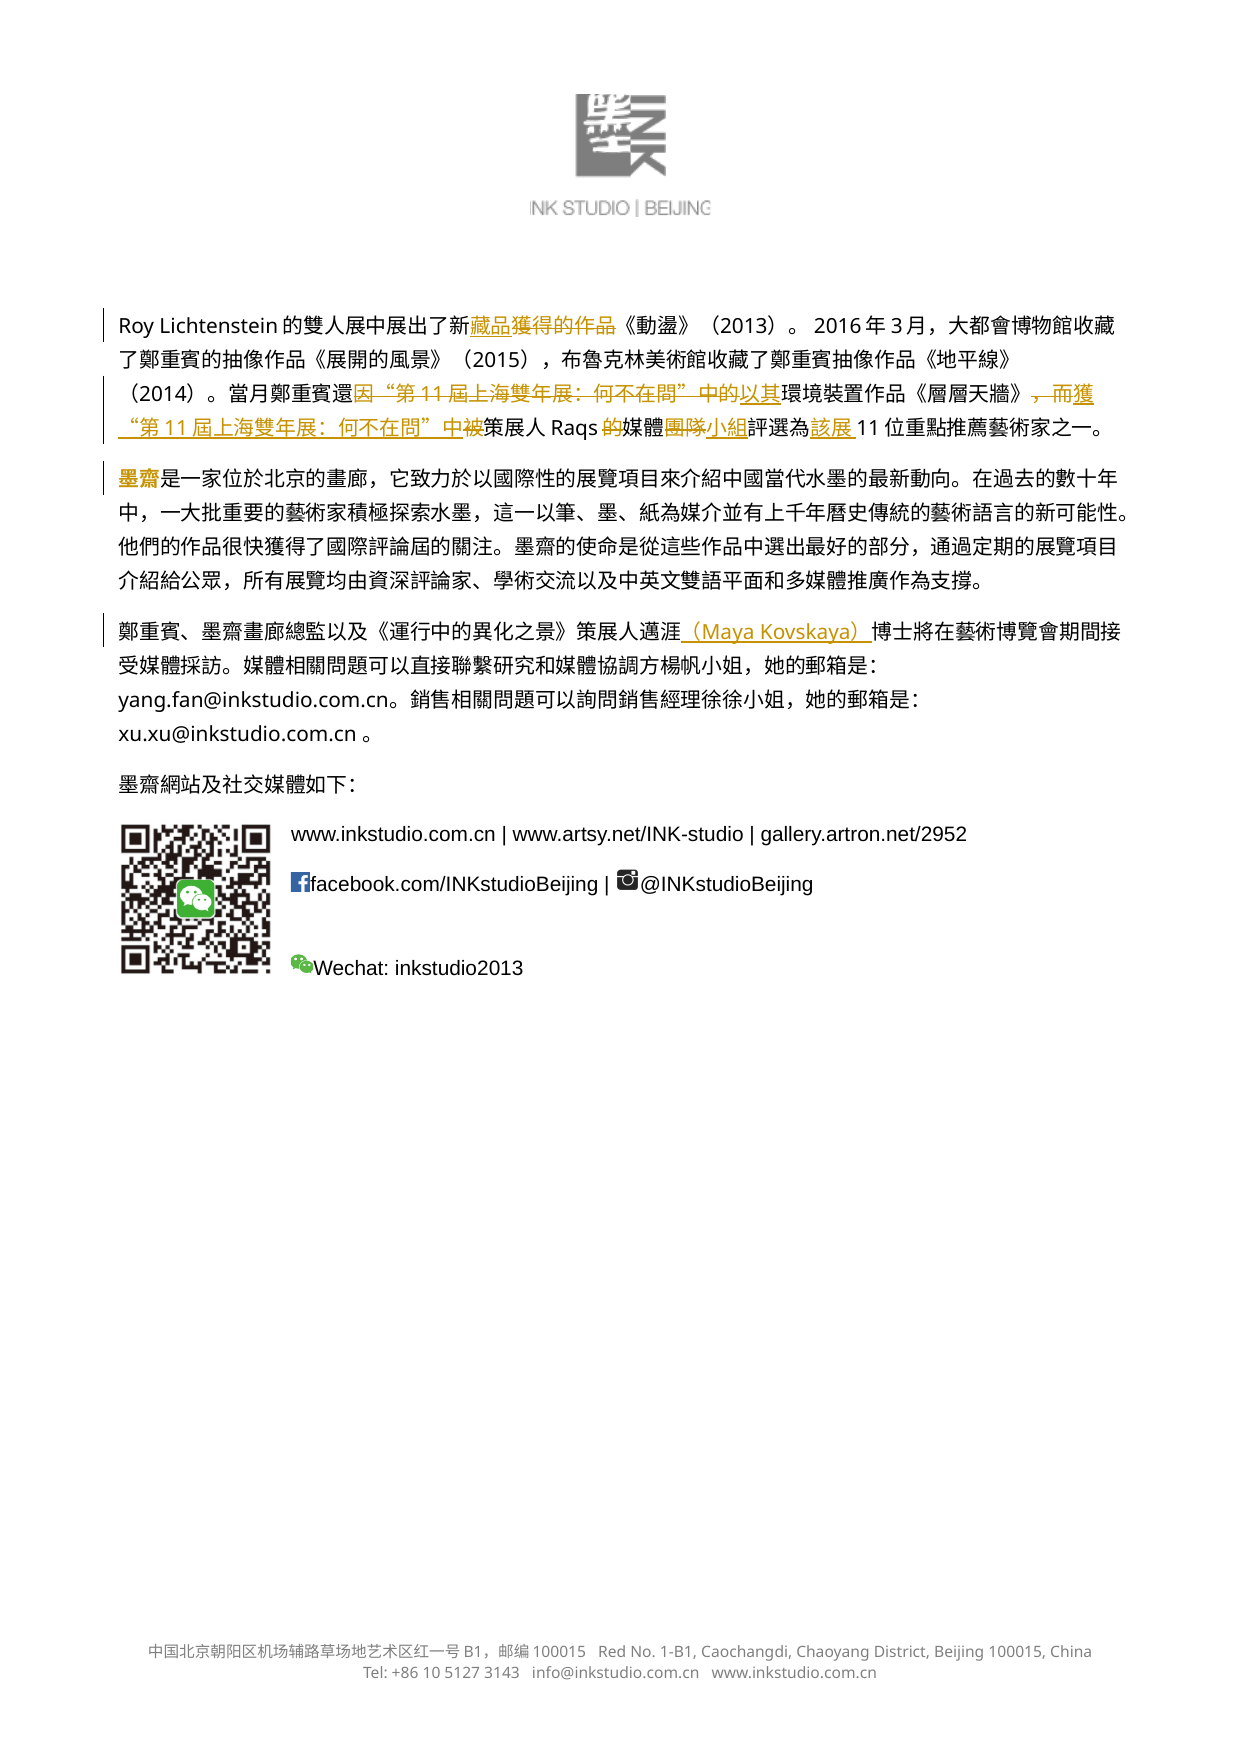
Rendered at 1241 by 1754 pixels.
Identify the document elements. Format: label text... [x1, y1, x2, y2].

text 鄭重賓、墨齋畫廊總監以及《運行中的異化之景》策展人邁涯博士將在藝術博覽會期間接受媒體採訪。媒體相關問題可以直接聯繫研究和媒體協調方楊帆小姐，她的郵箱是：yang.fan@inkstudio.com.cn。銷售相關問題可以詢問銷售經理徐徐小姐，她的郵箱是：xu.xu@inkstudio.com.cn 。 [118, 613, 1122, 749]
picture [290, 953, 314, 976]
text facebook.com/INKstudioBeijing | @INKstudioBeijing [273, 868, 1122, 936]
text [118, 308, 1122, 444]
text 墨齋是一家位於北京的畫廊，它致力於以國際性的展覽項目來介紹中國當代水墨的最新動向。在過去的數十年中，一大批重要的藝術家積極探索水墨，這一以筆、墨、紙為媒介並有上千年曆史傳統的藝術語言的新可能性。他們的作品很快獲得了國際評論屆的關注。墨齋的使命是從這些作品中選出最好的部分，通過定期的展覽項目介紹給公眾，所有展覽均由資深評論家、學術交流以及中英文雙語平面和多媒體推廣作為支撐。 [118, 461, 1122, 596]
picture [118, 821, 273, 976]
text 墨齋網站及社交媒體如下： [118, 766, 1122, 800]
text Wechat: inkstudio2013 [118, 953, 1122, 1055]
text www.inkstudio.com.cn | www.artsy.net/INK-studio | gallery.artron.net/2952 [118, 817, 1122, 851]
picture [290, 872, 310, 892]
picture [615, 868, 640, 892]
